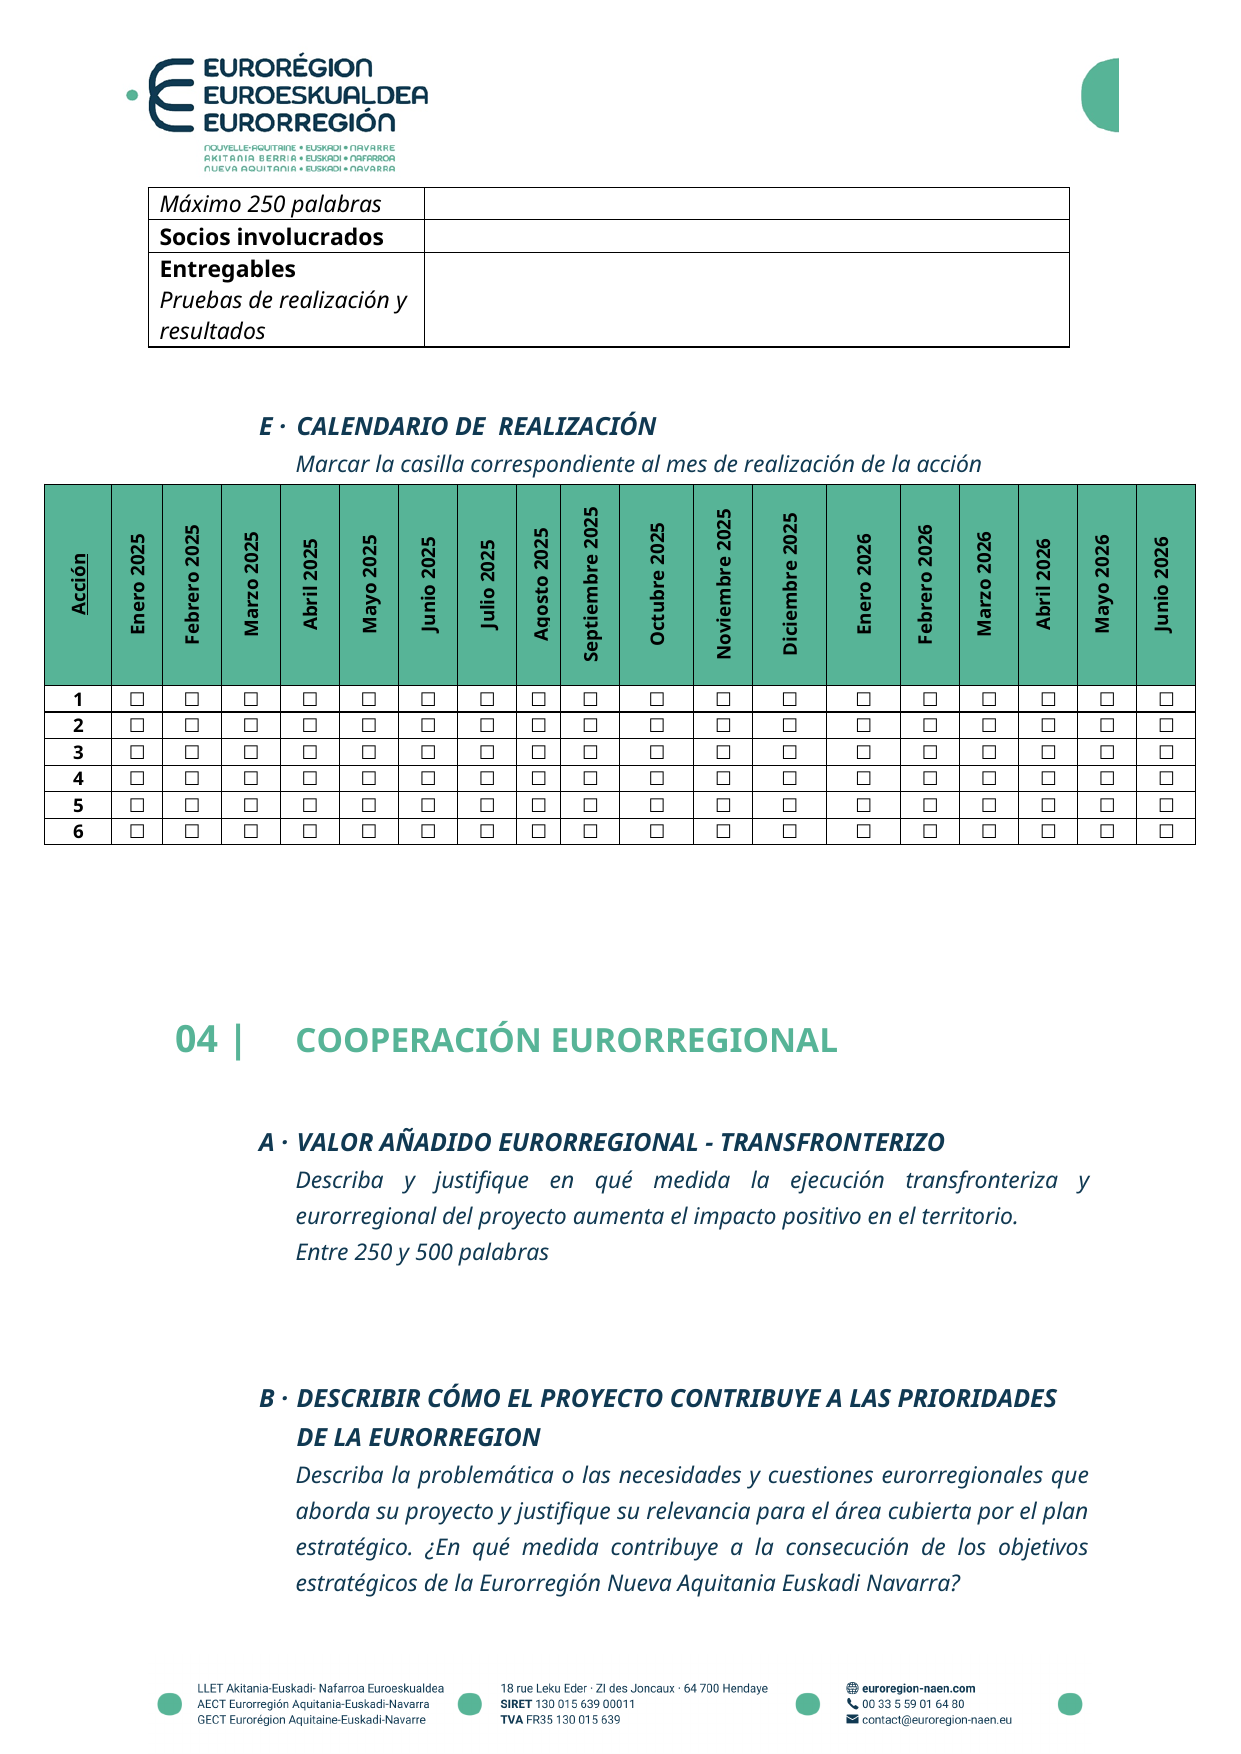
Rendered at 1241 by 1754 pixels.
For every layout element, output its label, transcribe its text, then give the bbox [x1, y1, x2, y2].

table_cell Descripción de la acción Máximo 250 palabras [149, 188, 424, 219]
table_cell [458, 766, 516, 791]
table_header Abril 2025 [281, 485, 339, 685]
table_cell [901, 766, 959, 791]
table_cell [163, 766, 221, 791]
subtitle COOPERACIÓN eurorregional [221, 1013, 1093, 1064]
table_cell [753, 686, 826, 711]
table_cell [458, 739, 516, 764]
table_cell [694, 713, 752, 738]
table_cell 3 [45, 739, 111, 764]
table_cell [827, 713, 900, 738]
table_cell [694, 766, 752, 791]
table_cell 5 [45, 792, 111, 818]
table_header Mayo 2026 [1078, 485, 1136, 685]
table_header Junio 2026 [1137, 485, 1195, 685]
table_cell [112, 713, 162, 738]
table_cell [1019, 739, 1077, 764]
table_cell [222, 713, 280, 738]
table_header Mayo 2025 [340, 485, 398, 685]
table_cell [1078, 792, 1136, 818]
table_cell [901, 819, 959, 844]
table_cell [753, 713, 826, 738]
table_cell [753, 739, 826, 764]
table_cell [620, 739, 693, 764]
table_cell [1019, 686, 1077, 711]
table_cell [561, 819, 619, 844]
table_cell [163, 792, 221, 818]
table_cell [112, 766, 162, 791]
subtitle Describir CÓMO el proyecto contribuyE a las prioridades de la eurorregion [259, 1381, 1093, 1454]
table_cell [458, 819, 516, 844]
table_cell [620, 713, 693, 738]
table_cell [112, 739, 162, 764]
table_cell [340, 819, 398, 844]
subtitle Describa la problemática o las necesidades y cuestiones eurorregionales que aborda su proyecto y justifique su relevancia para el área cubierta por el plan estratégico. ¿En qué medida contribuye a la consecución de los objetivos estratégicos de la Eurorregión Nueva Aquitania Euskadi Navarra? [295, 1459, 1093, 1598]
table_cell [399, 819, 457, 844]
table_cell [901, 739, 959, 764]
table_cell [901, 713, 959, 738]
table_cell [163, 739, 221, 764]
table_cell [960, 713, 1018, 738]
table_cell [281, 713, 339, 738]
table_cell [1078, 686, 1136, 711]
table_cell [1078, 713, 1136, 738]
table_cell [517, 713, 560, 738]
table_cell 4 [45, 766, 111, 791]
table_cell [1019, 766, 1077, 791]
table_cell [960, 819, 1018, 844]
table_cell [561, 739, 619, 764]
subtitle VALOR AÑADIDO EURORREGIONAL - transfronterizo [259, 1124, 1093, 1159]
table_cell [561, 766, 619, 791]
table_cell [399, 686, 457, 711]
table_cell [1137, 739, 1195, 764]
table_cell [827, 766, 900, 791]
table_cell [620, 686, 693, 711]
table_cell [517, 819, 560, 844]
table_cell [1137, 792, 1195, 818]
table_cell [458, 713, 516, 738]
table_header Abril 2026 [1019, 485, 1077, 685]
table_header Julio 2025 [458, 485, 516, 685]
table_cell [340, 713, 398, 738]
table_cell [1019, 713, 1077, 738]
table_cell 6 [45, 819, 111, 844]
table_cell [517, 739, 560, 764]
table_cell [458, 792, 516, 818]
table_header Marzo 2026 [960, 485, 1018, 685]
table_cell [399, 792, 457, 818]
table_cell [281, 739, 339, 764]
table_cell [620, 819, 693, 844]
subtitle Marcar la casilla correspondiente al mes de realización de la acción [295, 448, 1093, 479]
table_cell [517, 686, 560, 711]
table_cell [340, 792, 398, 818]
table_cell [222, 739, 280, 764]
table_header Agosto 2025 [517, 485, 560, 685]
table_cell [960, 686, 1018, 711]
table_cell [281, 792, 339, 818]
table_cell [222, 686, 280, 711]
table_cell [425, 188, 1069, 219]
table_cell [901, 792, 959, 818]
table_cell [694, 739, 752, 764]
table_cell [425, 253, 1069, 346]
table_cell [561, 792, 619, 818]
table_cell [458, 686, 516, 711]
table_cell [960, 766, 1018, 791]
table_cell [399, 713, 457, 738]
table_cell [901, 686, 959, 711]
table_cell Entregables Pruebas de realización y resultados [149, 253, 424, 346]
table_cell [753, 792, 826, 818]
table_cell [1078, 766, 1136, 791]
table_cell [1137, 766, 1195, 791]
table_cell [222, 766, 280, 791]
table_header Junio 2025 [399, 485, 457, 685]
table_cell [399, 766, 457, 791]
table_cell [1137, 819, 1195, 844]
table_header Enero 2026 [827, 485, 900, 685]
table_header Octubre 2025 [620, 485, 693, 685]
table_cell [112, 686, 162, 711]
table_cell [1019, 819, 1077, 844]
table_cell [1137, 713, 1195, 738]
table_cell [399, 739, 457, 764]
table_cell [753, 766, 826, 791]
subtitle Calendario de REALIZACIÓN [259, 408, 1093, 442]
table_cell [960, 792, 1018, 818]
table_header Septiembre 2025 [561, 485, 619, 685]
table_cell [281, 766, 339, 791]
table_header Febrero 2025 [163, 485, 221, 685]
table_cell [340, 686, 398, 711]
table_cell [960, 739, 1018, 764]
table_cell [620, 792, 693, 818]
table_cell [827, 819, 900, 844]
picture [147, 1654, 1093, 1754]
table_cell [694, 686, 752, 711]
subtitle Entre 250 y 500 palabras [295, 1236, 1093, 1267]
table_cell [222, 819, 280, 844]
table_cell [1019, 792, 1077, 818]
table_cell [163, 686, 221, 711]
table_cell [827, 686, 900, 711]
table_header Acción [45, 485, 111, 685]
table_cell [517, 792, 560, 818]
table_cell [694, 792, 752, 818]
table_cell [694, 819, 752, 844]
table_cell [827, 739, 900, 764]
table_cell [281, 686, 339, 711]
table_cell [1078, 819, 1136, 844]
table_header Marzo 2025 [222, 485, 280, 685]
table_cell [222, 792, 280, 818]
table_cell [1137, 686, 1195, 711]
table_cell [753, 819, 826, 844]
table_header Diciembre 2025 [753, 485, 826, 685]
table_cell Socios involucrados [149, 220, 424, 252]
table_cell [561, 686, 619, 711]
table_cell 2 [45, 713, 111, 738]
table_cell [112, 792, 162, 818]
table_header Febrero 2026 [901, 485, 959, 685]
table_cell [112, 819, 162, 844]
table_header Enero 2025 [112, 485, 162, 685]
table_cell [517, 766, 560, 791]
table_cell [1078, 739, 1136, 764]
table_header Noviembre 2025 [694, 485, 752, 685]
table_cell [620, 766, 693, 791]
table_cell [425, 220, 1069, 252]
table_cell [281, 819, 339, 844]
table_cell [561, 713, 619, 738]
table_cell [163, 713, 221, 738]
table_cell [340, 739, 398, 764]
table_cell [340, 766, 398, 791]
subtitle Describa y justifique en qué medida la ejecución transfronteriza y eurorregional del proyecto aumenta el impacto positivo en el territorio. [295, 1164, 1093, 1231]
table_cell 1 [45, 686, 111, 711]
picture [48, 37, 1119, 187]
table_cell [163, 819, 221, 844]
table_cell [827, 792, 900, 818]
